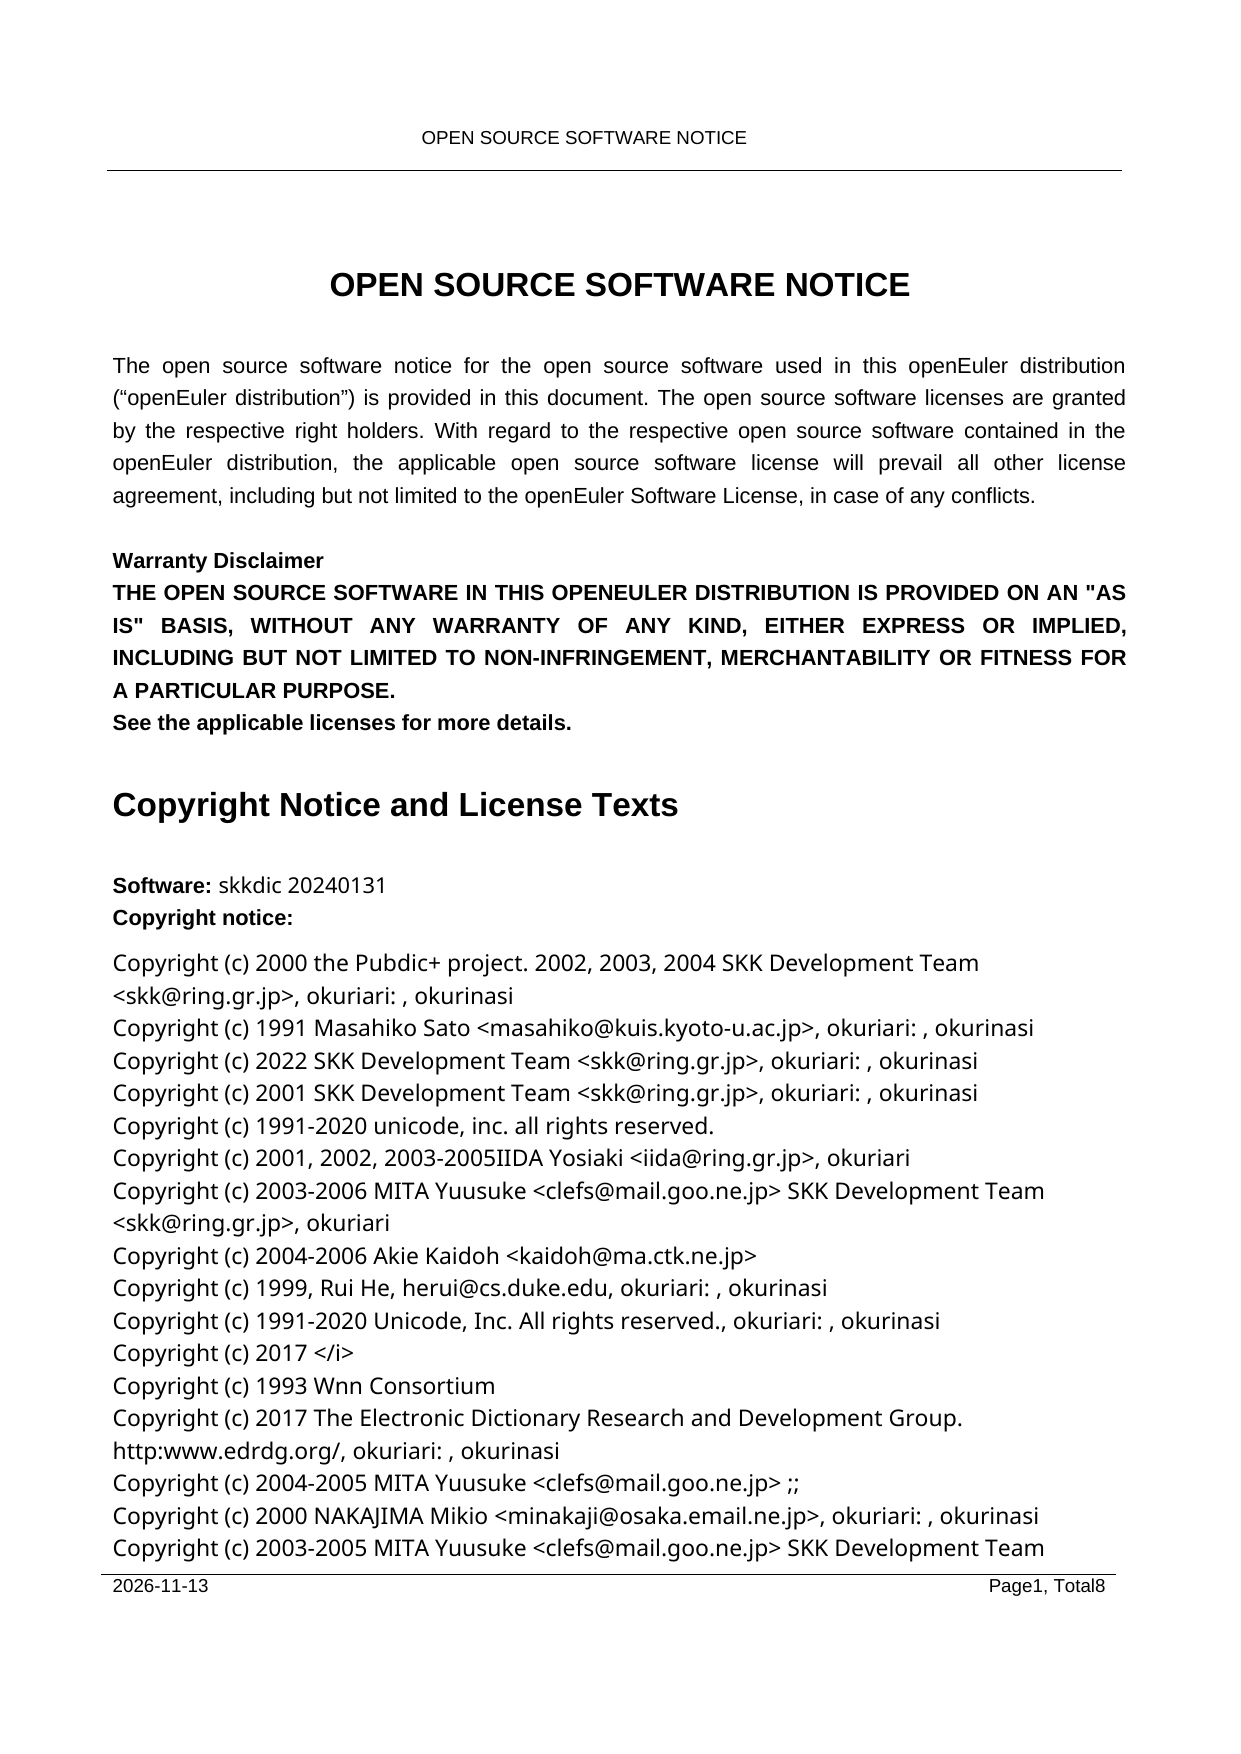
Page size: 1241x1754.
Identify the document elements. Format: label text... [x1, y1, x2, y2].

text The open source software notice for the open source software used in this openEuler distribution (“openEuler distribution”) is provided in this document. The open source software licenses are granted by the respective right holders. With regard to the respective open source software contained in the openEuler distribution, the applicable open source software license will prevail all other license agreement, including but not limited to the openEuler Software License, in case of any conflicts. [112, 349, 1128, 511]
text Copyright Notice and License Texts [112, 771, 1128, 836]
text Copyright notice: [112, 901, 1128, 934]
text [112, 947, 1128, 1564]
text THE OPEN SOURCE SOFTWARE IN THIS OPENEULER DISTRIBUTION IS PROVIDED ON AN "AS IS" BASIS, WITHOUT ANY WARRANTY OF ANY KIND, EITHER EXPRESS OR IMPLIED, INCLUDING BUT NOT LIMITED TO NON-INFRINGEMENT, MERCHANTABILITY OR FITNESS FOR A PARTICULAR PURPOSE. See the applicable licenses for more details. [112, 576, 1128, 739]
text OPEN SOURCE SOFTWARE NOTICE [112, 251, 1128, 316]
title Software: skkdic 20240131 [112, 869, 1128, 901]
text Warranty Disclaimer [112, 544, 1128, 576]
